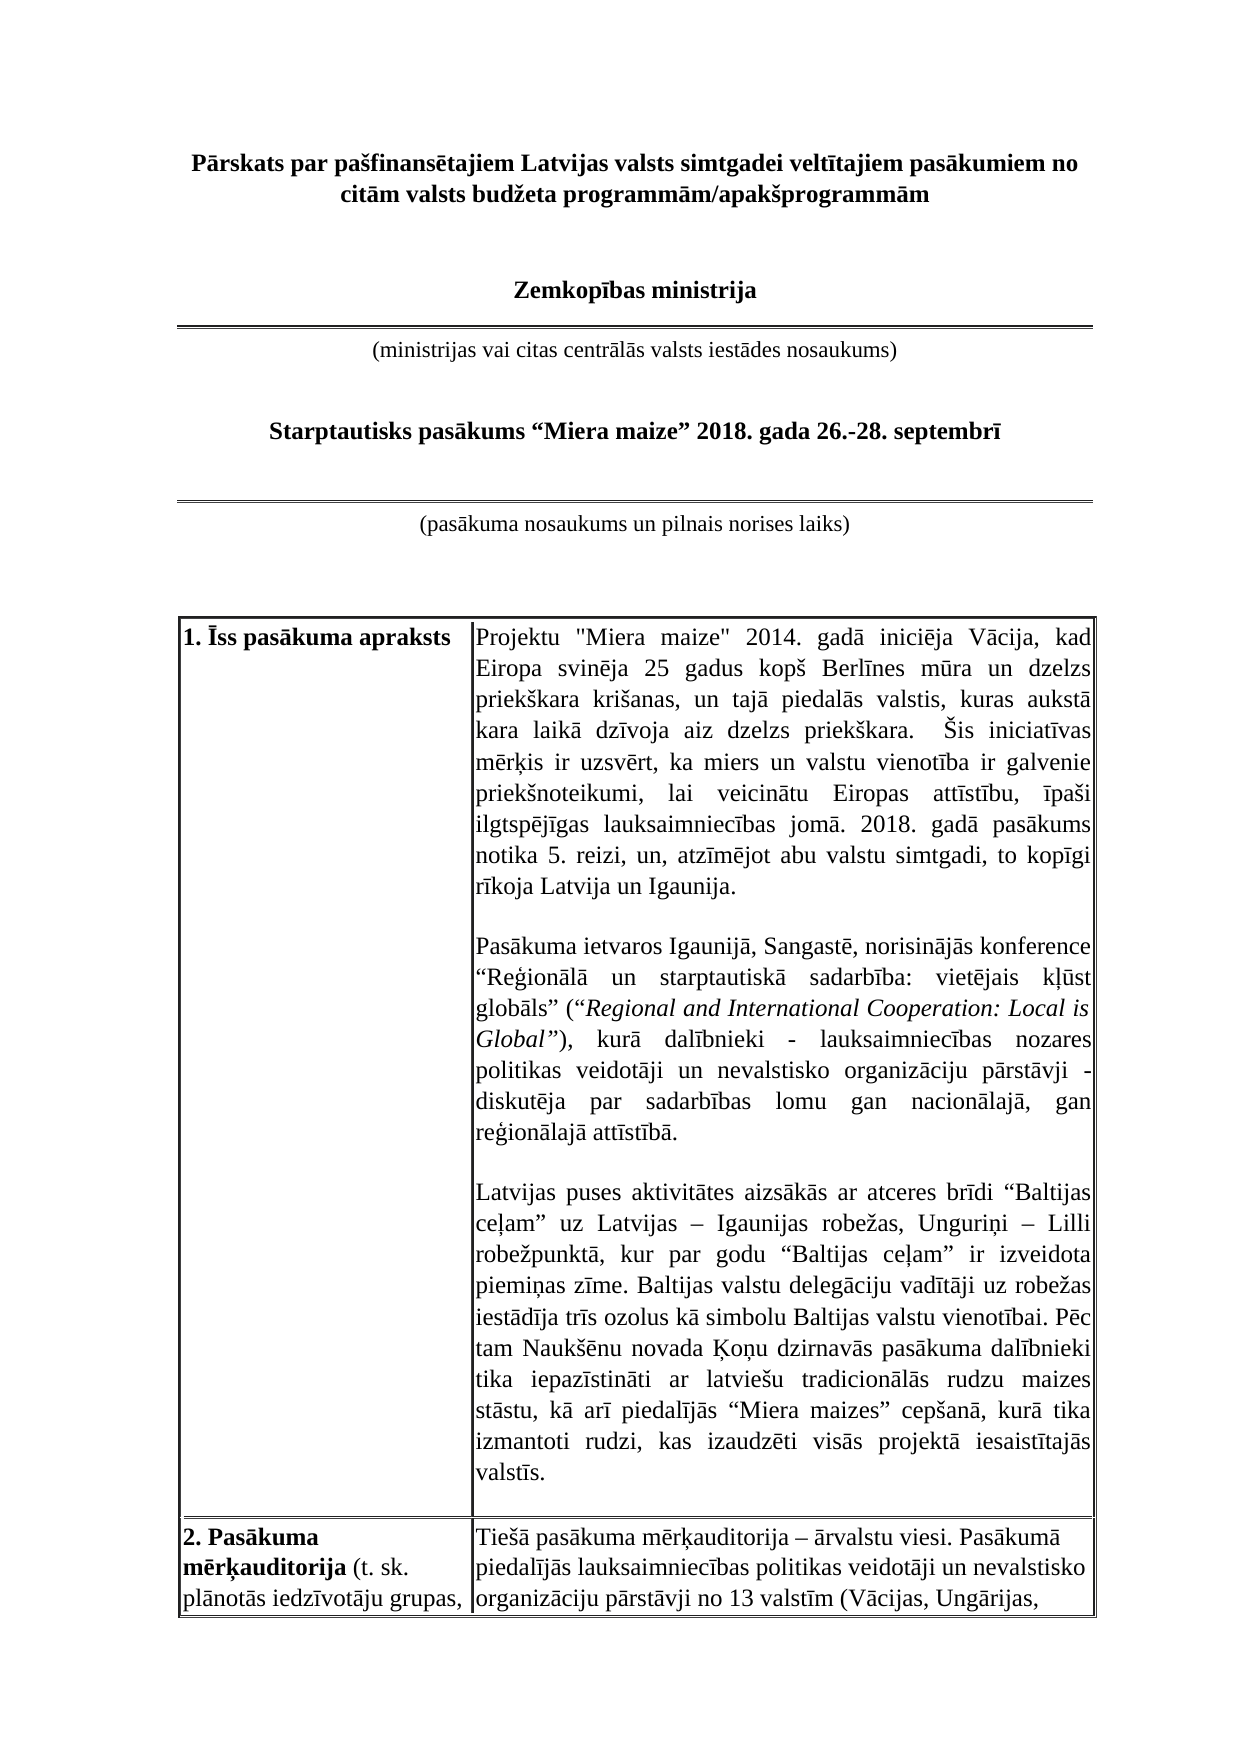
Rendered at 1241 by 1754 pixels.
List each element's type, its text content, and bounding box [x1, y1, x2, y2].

table_cell (ministrijas vai citas centrālās valsts iestādes nosaukums) [177, 329, 1092, 365]
table_cell (pasākuma nosaukums un pilnais norises laiks) [177, 503, 1092, 539]
table_header Starptautisks pasākums “Miera maize” 2018. gada 26.-28. septembrī [177, 413, 1092, 499]
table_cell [180, 1516, 472, 1615]
table_header Projektu "Miera maize" 2014. gadā iniciēja Vācija, kad Eiropa svinēja 25 gadus kopš Berlīnes mūra un dzelzs priekškara krišanas, un tajā piedalās valstis, kuras aukstā kara laikā dzīvoja aiz dzelzs priekškara. Šis iniciatīvas mērķis ir uzsvērt, ka miers un valstu vienotība ir galvenie priekšnoteikumi, lai veicinātu Eiropas attīstību, īpaši ilgtspējīgas lauksaimniecības jomā. 2018. gadā pasākums notika 5. reizi, un, atzīmējot abu valstu simtgadi, to kopīgi rīkoja Latvija un Igaunija. Pasākuma ietvaros Igaunijā, Sangastē, norisinājās konference “Reģionālā un starptautiskā sadarbība: vietējais kļūst globāls” (“Regional and International Cooperation: Local is Global”), kurā dalībnieki - lauksaimniecības nozares politikas veidotāji un nevalstisko organizāciju pārstāvji - diskutēja par sadarbības lomu gan nacionālajā, gan reģionālajā attīstībā. Latvijas puses aktivitātes aizsākās ar atceres brīdi “Baltijas ceļam” uz Latvijas – Igaunijas robežas, Unguriņi – Lilli robežpunktā, kur par godu “Baltijas ceļam” ir izveidota piemiņas zīme. Baltijas valstu delegāciju vadītāji uz robežas iestādīja trīs ozolus kā simbolu Baltijas valstu vienotībai. Pēc tam Naukšēnu novada Ķoņu dzirnavās pasākuma dalībnieki tika iepazīstināti ar latviešu tradicionālās rudzu maizes stāstu, kā arī piedalījās “Miera maizes” cepšanā, kurā tika izmantoti rudzi, kas izaudzēti visās projektā iesaistītajās valstīs. [472, 619, 1093, 1516]
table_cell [472, 1516, 1095, 1615]
table_header 1. Īss pasākuma apraksts [181, 619, 472, 1516]
table_header Zemkopības ministrija [177, 272, 1092, 325]
text Pārskats par pašfinansētajiem Latvijas valsts simtgadei veltītajiem pasākumiem no citām valsts budžeta programmām/apakšprogrammām [177, 148, 1092, 207]
